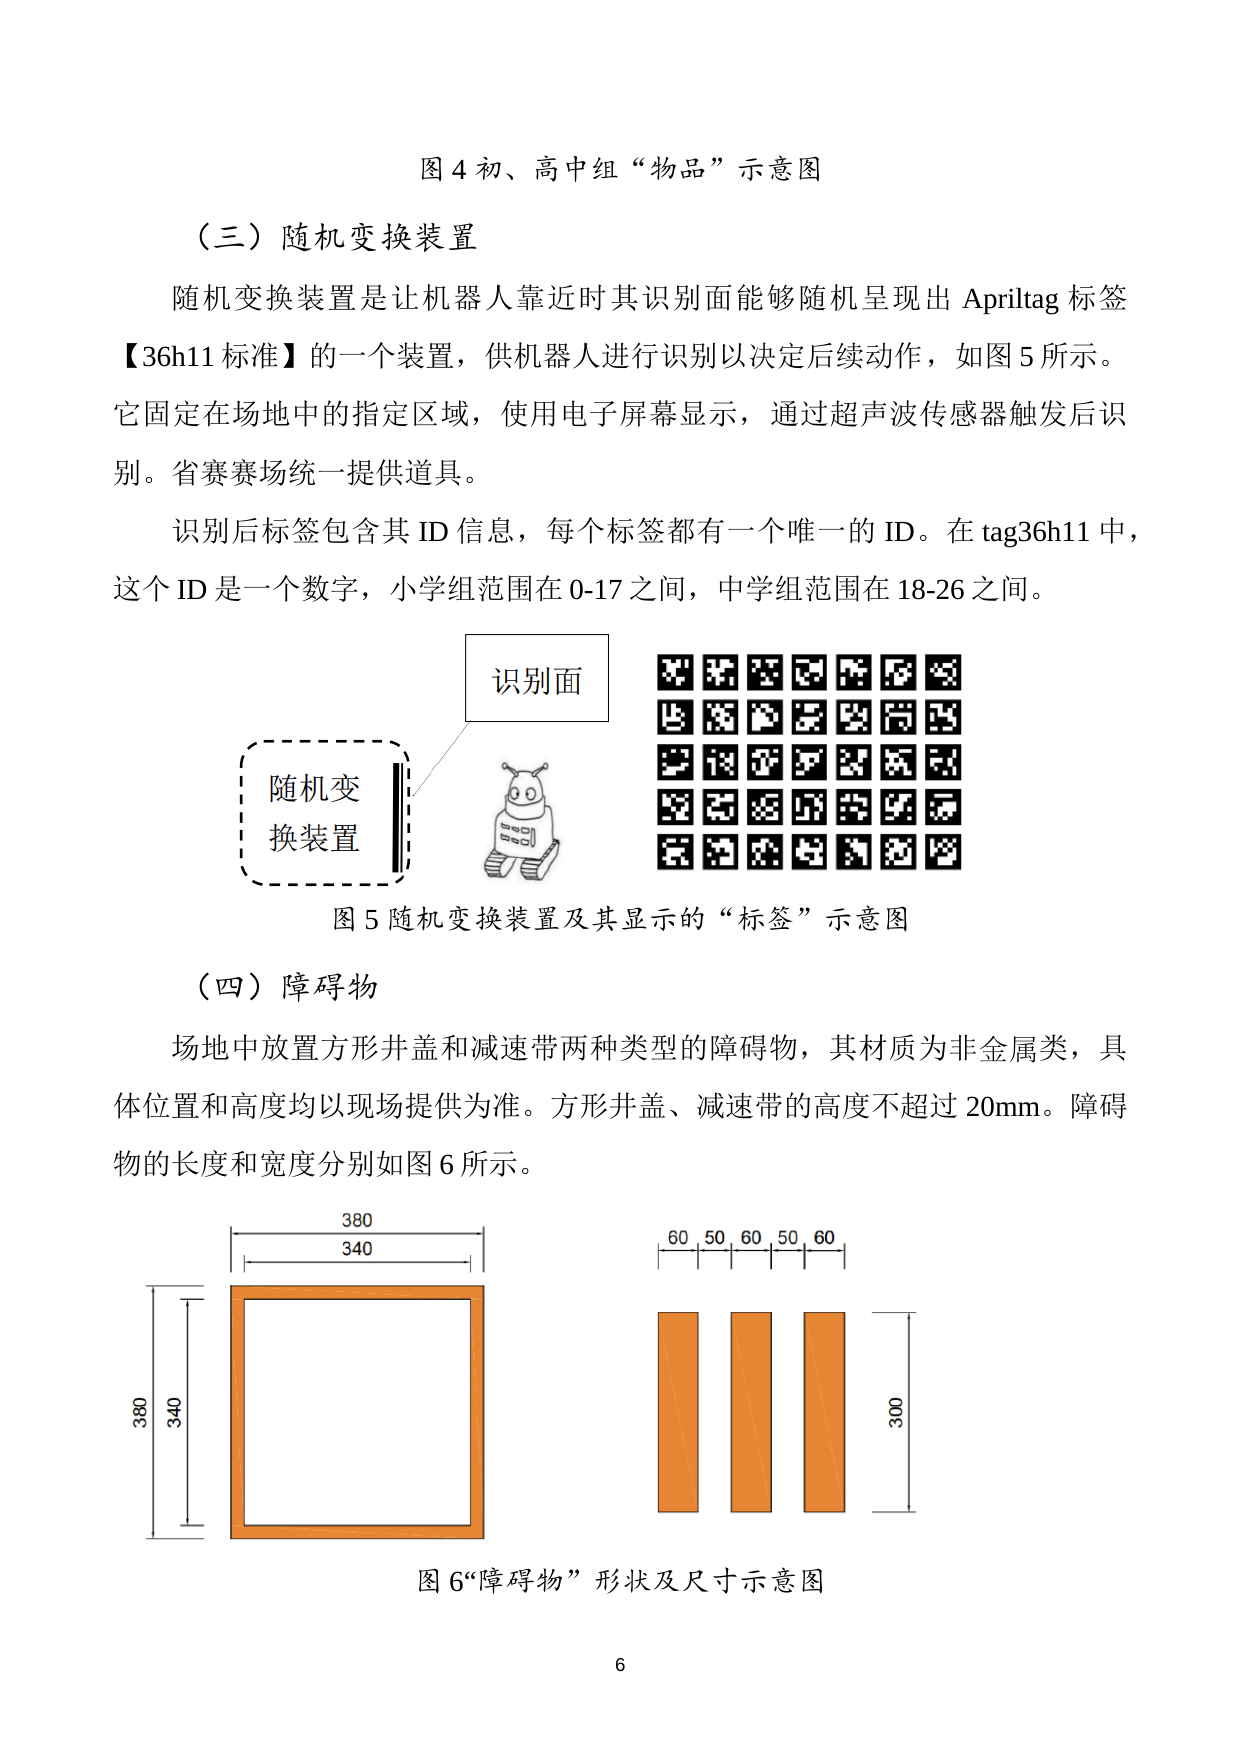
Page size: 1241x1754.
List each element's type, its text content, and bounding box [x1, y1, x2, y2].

picture [236, 611, 1004, 888]
text 图5 随机变换装置及其显示的“标签”示意图 [112, 900, 1128, 935]
picture [112, 1186, 940, 1550]
text 图6“障碍物”形状及尺寸示意图 [112, 1562, 1128, 1598]
text （三）随机变换装置 [112, 203, 1128, 261]
text 随机变换装置是让机器人靠近时其识别面能够随机呈现出Apriltag标签【36h11标准】的一个装置，供机器人进行识别以决定后续动作，如图5所示。它固定在场地中的指定区域，使用电子屏幕显示，通过超声波传感器触发后识别。省赛赛场统一提供道具。 [112, 261, 1128, 495]
text （四）障碍物 [112, 953, 1128, 1011]
text 场地中放置方形井盖和减速带两种类型的障碍物，其材质为非金属类，具体位置和高度均以现场提供为准。方形井盖、减速带的高度不超过20mm。障碍物的长度和宽度分别如图6所示。 [112, 1011, 1128, 1186]
text 识别后标签包含其ID信息，每个标签都有一个唯一的ID。在tag36h11中，这个ID是一个数字，小学组范围在0-17之间，中学组范围在18-26之间。 [112, 495, 1128, 611]
text 图4 初、高中组“物品”示意图 [112, 150, 1128, 185]
